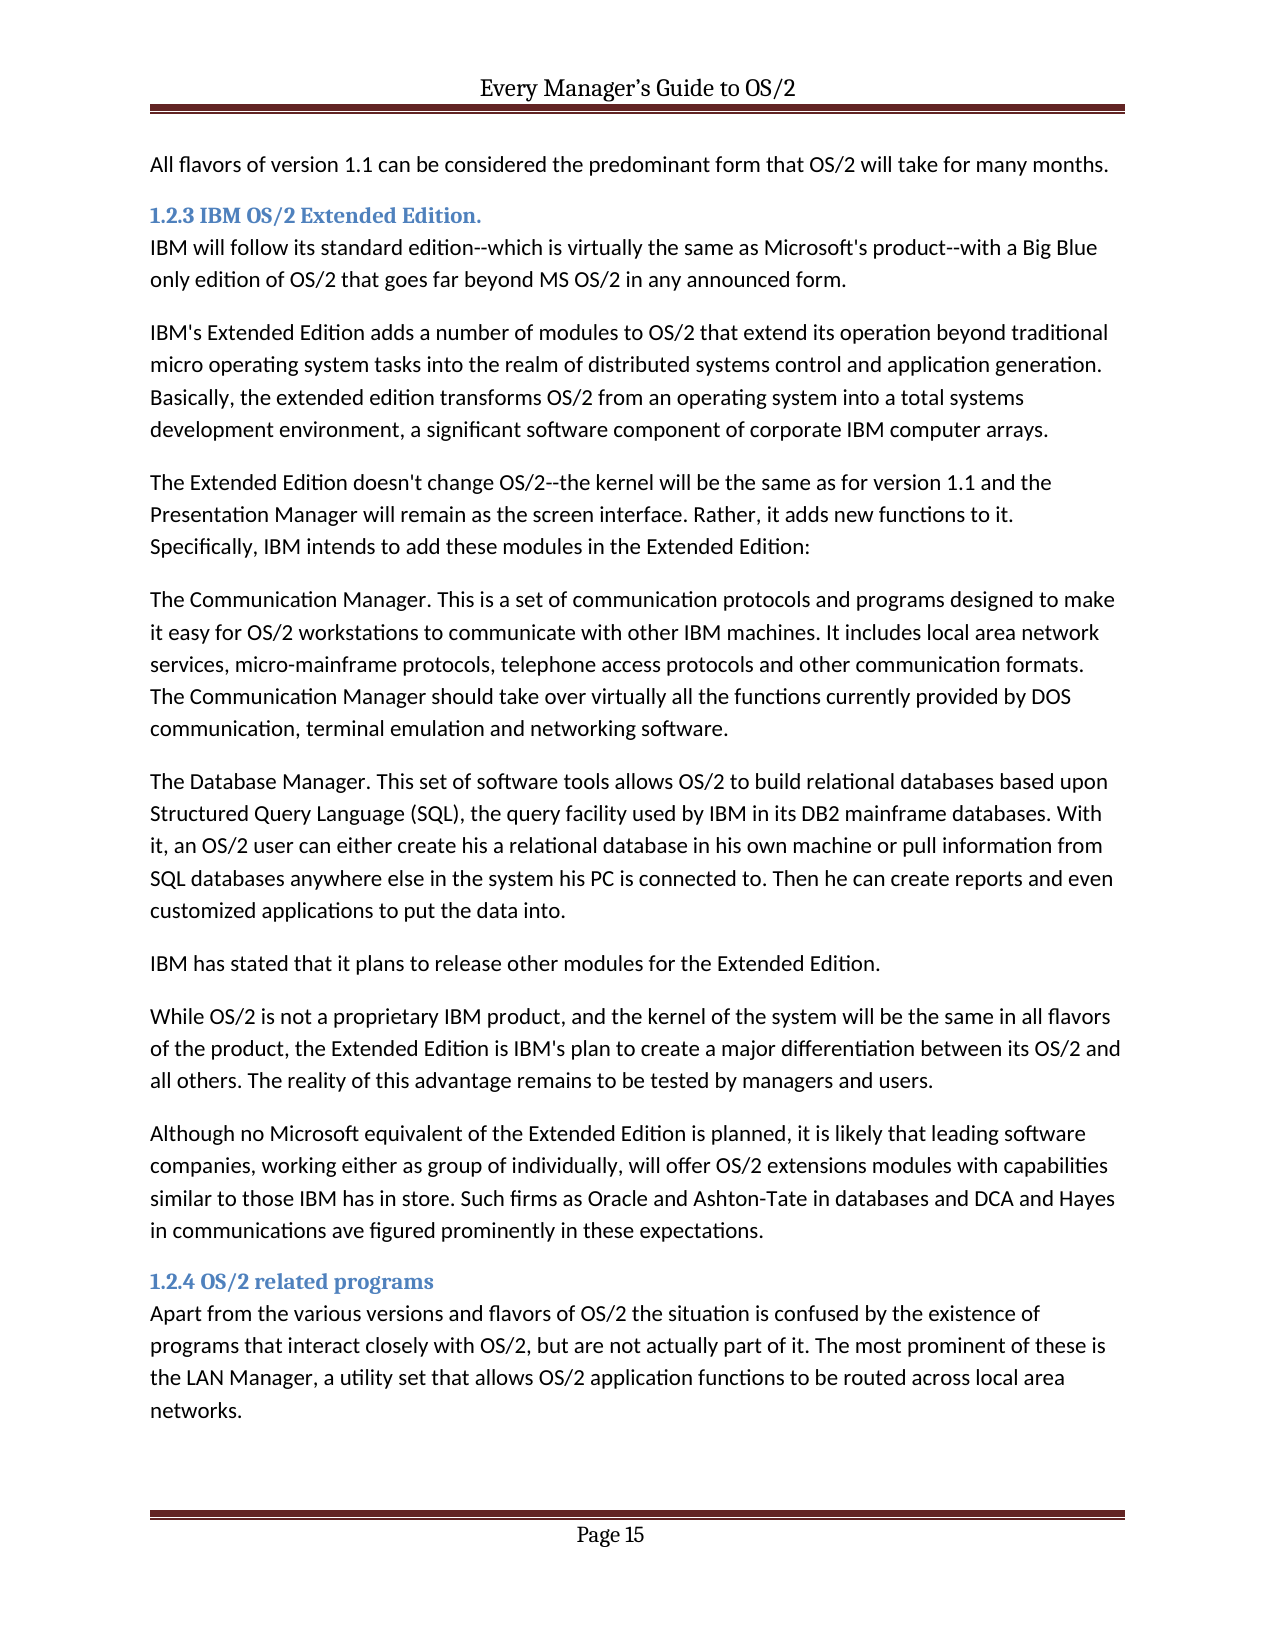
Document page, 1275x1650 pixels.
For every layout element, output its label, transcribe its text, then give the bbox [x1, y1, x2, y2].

text The Extended Edition doesn't change OS/2--the kernel will be the same as for version 1.1 and the Presentation Manager will remain as the screen interface. Rather, it adds new functions to it. Specifically, IBM intends to add these modules in the Extended Edition: [150, 468, 1125, 560]
text Apart from the various versions and flavors of OS/2 the situation is confused by the existence of programs that interact closely with OS/2, but are not actually part of it. The most prominent of these is the LAN Manager, a utility set that allows OS/2 application functions to be routed across local area networks. [150, 1299, 1125, 1424]
text IBM will follow its standard edition--which is virtually the same as Microsoft's product--with a Big Blue only edition of OS/2 that goes far beyond MS OS/2 in any announced form. [150, 233, 1125, 293]
subtitle 1.2.4 OS/2 related programs [150, 1269, 1125, 1295]
text IBM's Extended Edition adds a number of modules to OS/2 that extend its operation beyond traditional micro operating system tasks into the realm of distributed systems control and application generation. Basically, the extended edition transforms OS/2 from an operating system into a total systems development environment, a significant software component of corporate IBM computer arrays. [150, 318, 1125, 443]
text Although no Microsoft equivalent of the Extended Edition is planned, it is likely that leading software companies, working either as group of individually, will offer OS/2 extensions modules with capabilities similar to those IBM has in store. Such firms as Oracle and Ashton-Tate in databases and DCA and Hayes in communications ave figured prominently in these expectations. [150, 1119, 1125, 1244]
text While OS/2 is not a proprietary IBM product, and the kernel of the system will be the same in all flavors of the product, the Extended Edition is IBM's plan to create a major differentiation between its OS/2 and all others. The reality of this advantage remains to be tested by managers and users. [150, 1002, 1125, 1094]
text All flavors of version 1.1 can be considered the predominant form that OS/2 will take for many months. [150, 150, 1125, 178]
text The Database Manager. This set of software tools allows OS/2 to build relational databases based upon Structured Query Language (SQL), the query facility used by IBM in its DB2 mainframe databases. With it, an OS/2 user can either create his a relational database in his own machine or pull information from SQL databases anywhere else in the system his PC is connected to. Then he can create reports and even customized applications to put the data into. [150, 767, 1125, 924]
text The Communication Manager. This is a set of communication protocols and programs designed to make it easy for OS/2 workstations to communicate with other IBM machines. It includes local area network services, micro-mainframe protocols, telephone access protocols and other communication formats. The Communication Manager should take over virtually all the functions currently provided by DOS communication, terminal emulation and networking software. [150, 585, 1125, 742]
text IBM has stated that it plans to release other modules for the Extended Edition. [150, 949, 1125, 977]
subtitle 1.2.3 IBM OS/2 Extended Edition. [150, 203, 1125, 229]
